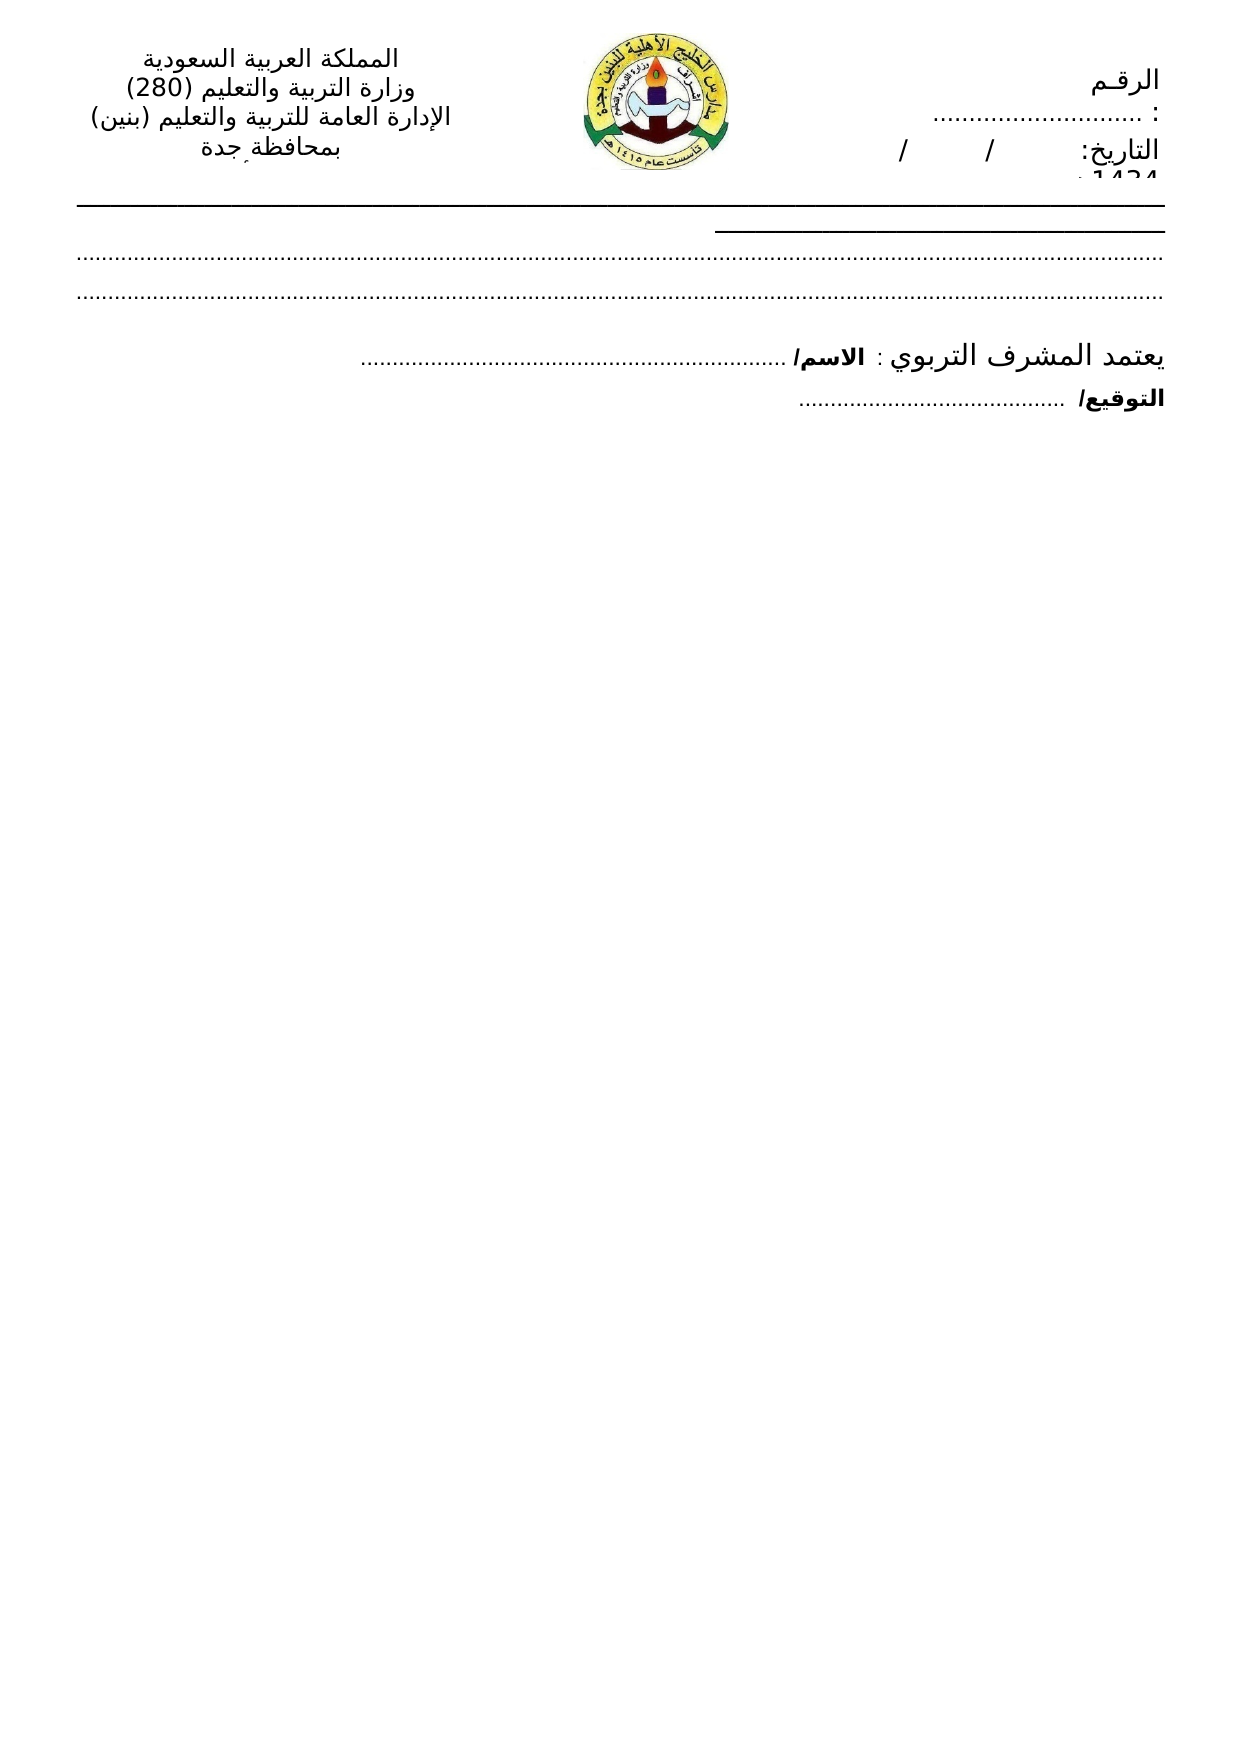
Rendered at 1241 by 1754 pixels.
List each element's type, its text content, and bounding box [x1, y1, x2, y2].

picture [583, 33, 729, 170]
text يعتمد المشرف التربوي : الاسم/ ................................................................... التوقيع/ .......................................... [75, 338, 1165, 412]
